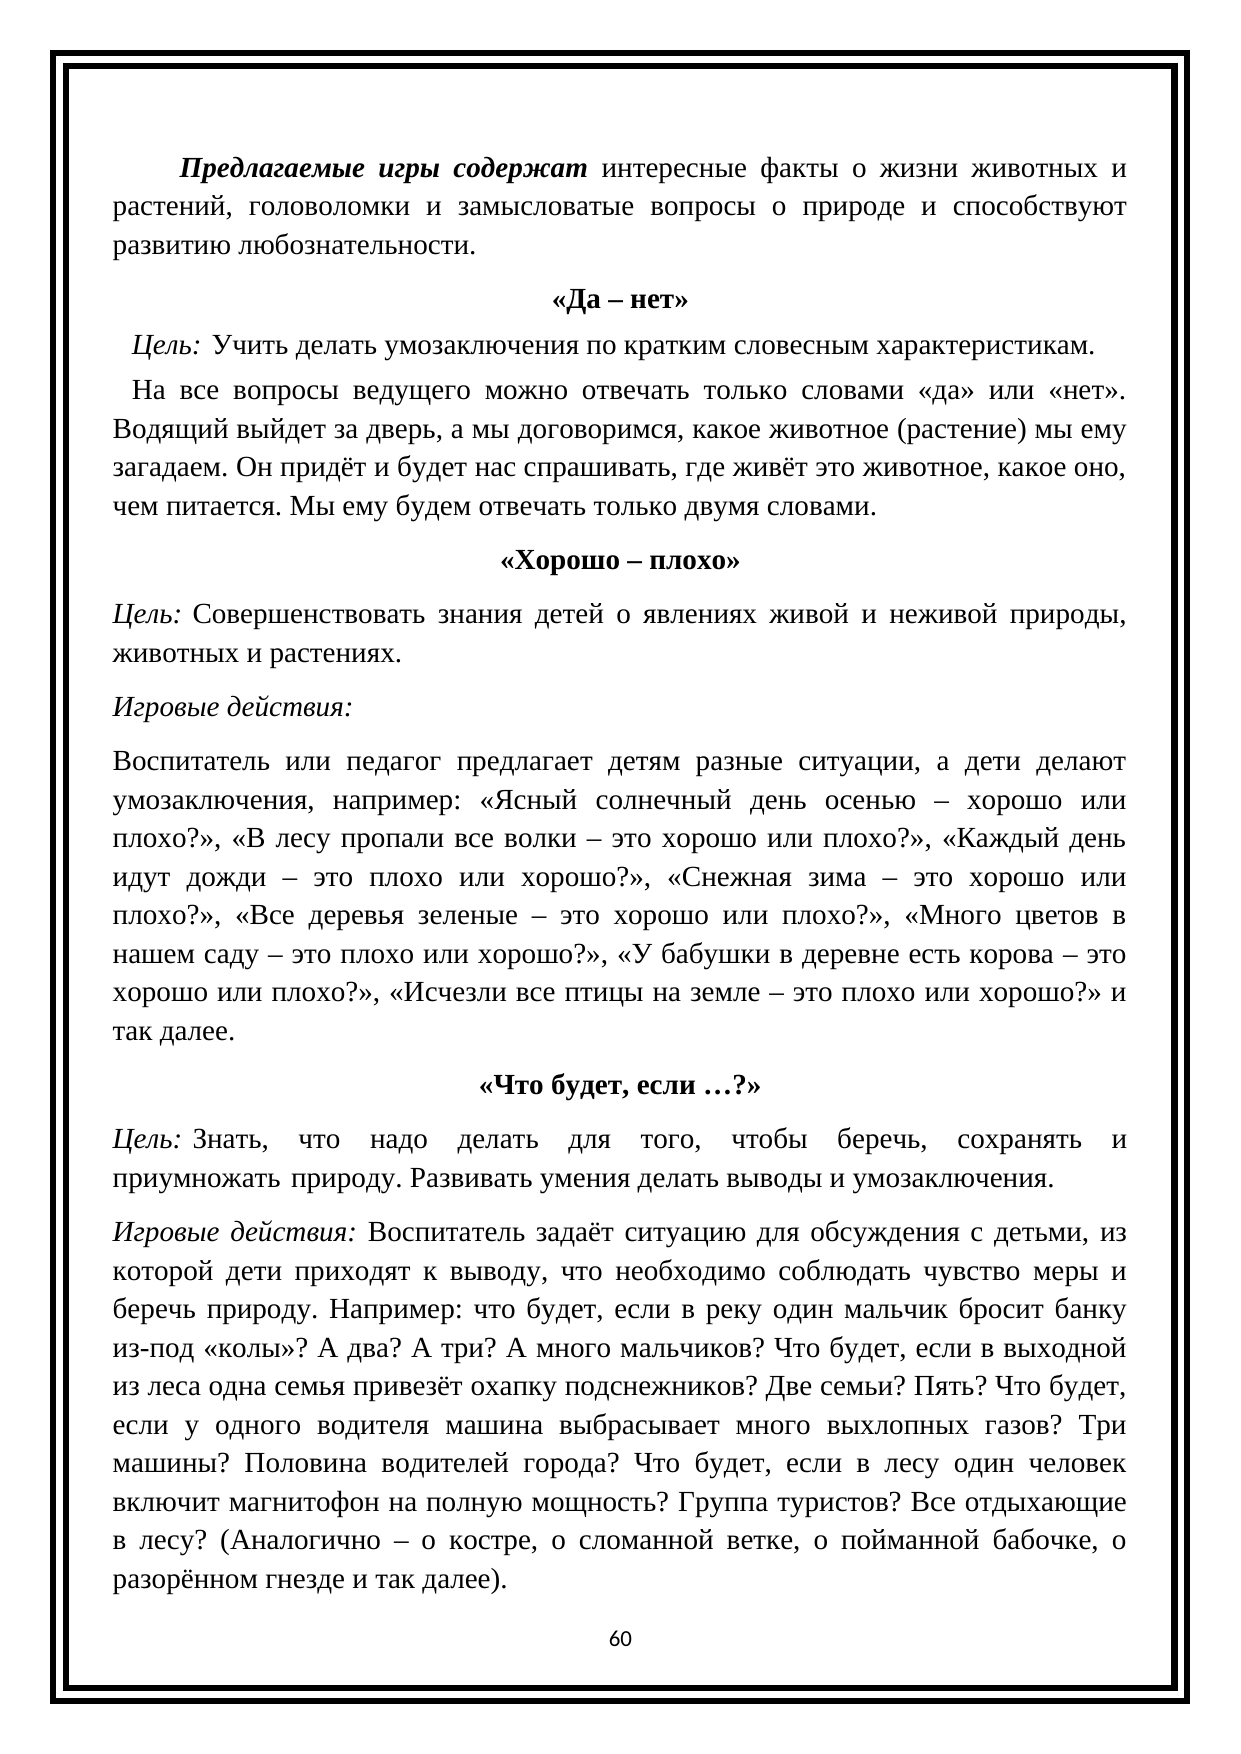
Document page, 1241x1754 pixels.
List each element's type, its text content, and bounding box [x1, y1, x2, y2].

text «Что будет, если …?» [112, 1067, 1128, 1101]
text Воспитатель или педагог предлагает детям разные ситуации, а дети делают умозаключения, например: «Ясный солнечный день осенью – хорошо или плохо?», «В лесу пропали все волки – это хорошо или плохо?», «Каждый день идут дожди – это плохо или хорошо?», «Снежная зима – это хорошо или плохо?», «Все деревья зеленые – это хорошо или плохо?», «Много цветов в нашем саду – это плохо или хорошо?», «У бабушки в деревне есть корова – это хорошо или плохо?», «Исчезли все птицы на земле – это плохо или хорошо?» и так далее. [112, 743, 1128, 1047]
text На все вопросы ведущего можно отвечать только словами «да» или «нет». Водящий выйдет за дверь, а мы договоримся, какое животное (растение) мы ему загадаем. Он придёт и будет нас спрашивать, где живёт это животное, какое оно, чем питается. Мы ему будем отвечать только двумя словами. [112, 372, 1128, 522]
text Цель: Знать, что надо делать для того, чтобы беречь, сохранять и приумножать природу. Развивать умения делать выводы и умозаключения. [112, 1121, 1128, 1193]
text Предлагаемые игры содержат интересные факты о жизни животных и растений, головоломки и замысловатые вопросы о природе и способствуют развитию любознательности. [112, 150, 1128, 261]
text Цель: Учить делать умозаключения по кратким словесным характеристикам. [112, 327, 1128, 360]
text Игровые действия: Воспитатель задаёт ситуацию для обсуждения с детьми, из которой дети приходят к выводу, что необходимо соблюдать чувство меры и беречь природу. Например: что будет, если в реку один мальчик бросит банку из-под «колы»? А два? А три? А много мальчиков? Что будет, если в выходной из леса одна семья привезёт охапку подснежников? Две семьи? Пять? Что будет, если у одного водителя машина выбрасывает много выхлопных газов? Три машины? Половина водителей города? Что будет, если в лесу один человек включит магнитофон на полную мощность? Группа туристов? Все отдыхающие в лесу? (Аналогично – о костре, о сломанной ветке, о пойманной бабочке, о разорённом гнезде и так далее). [112, 1214, 1128, 1594]
text «Да – нет» [112, 281, 1128, 315]
text Цель: Совершенствовать знания детей о явлениях живой и неживой природы, животных и растениях. [112, 596, 1128, 668]
text «Хорошо – плохо» [112, 542, 1128, 576]
text Игровые действия: [112, 689, 1128, 723]
